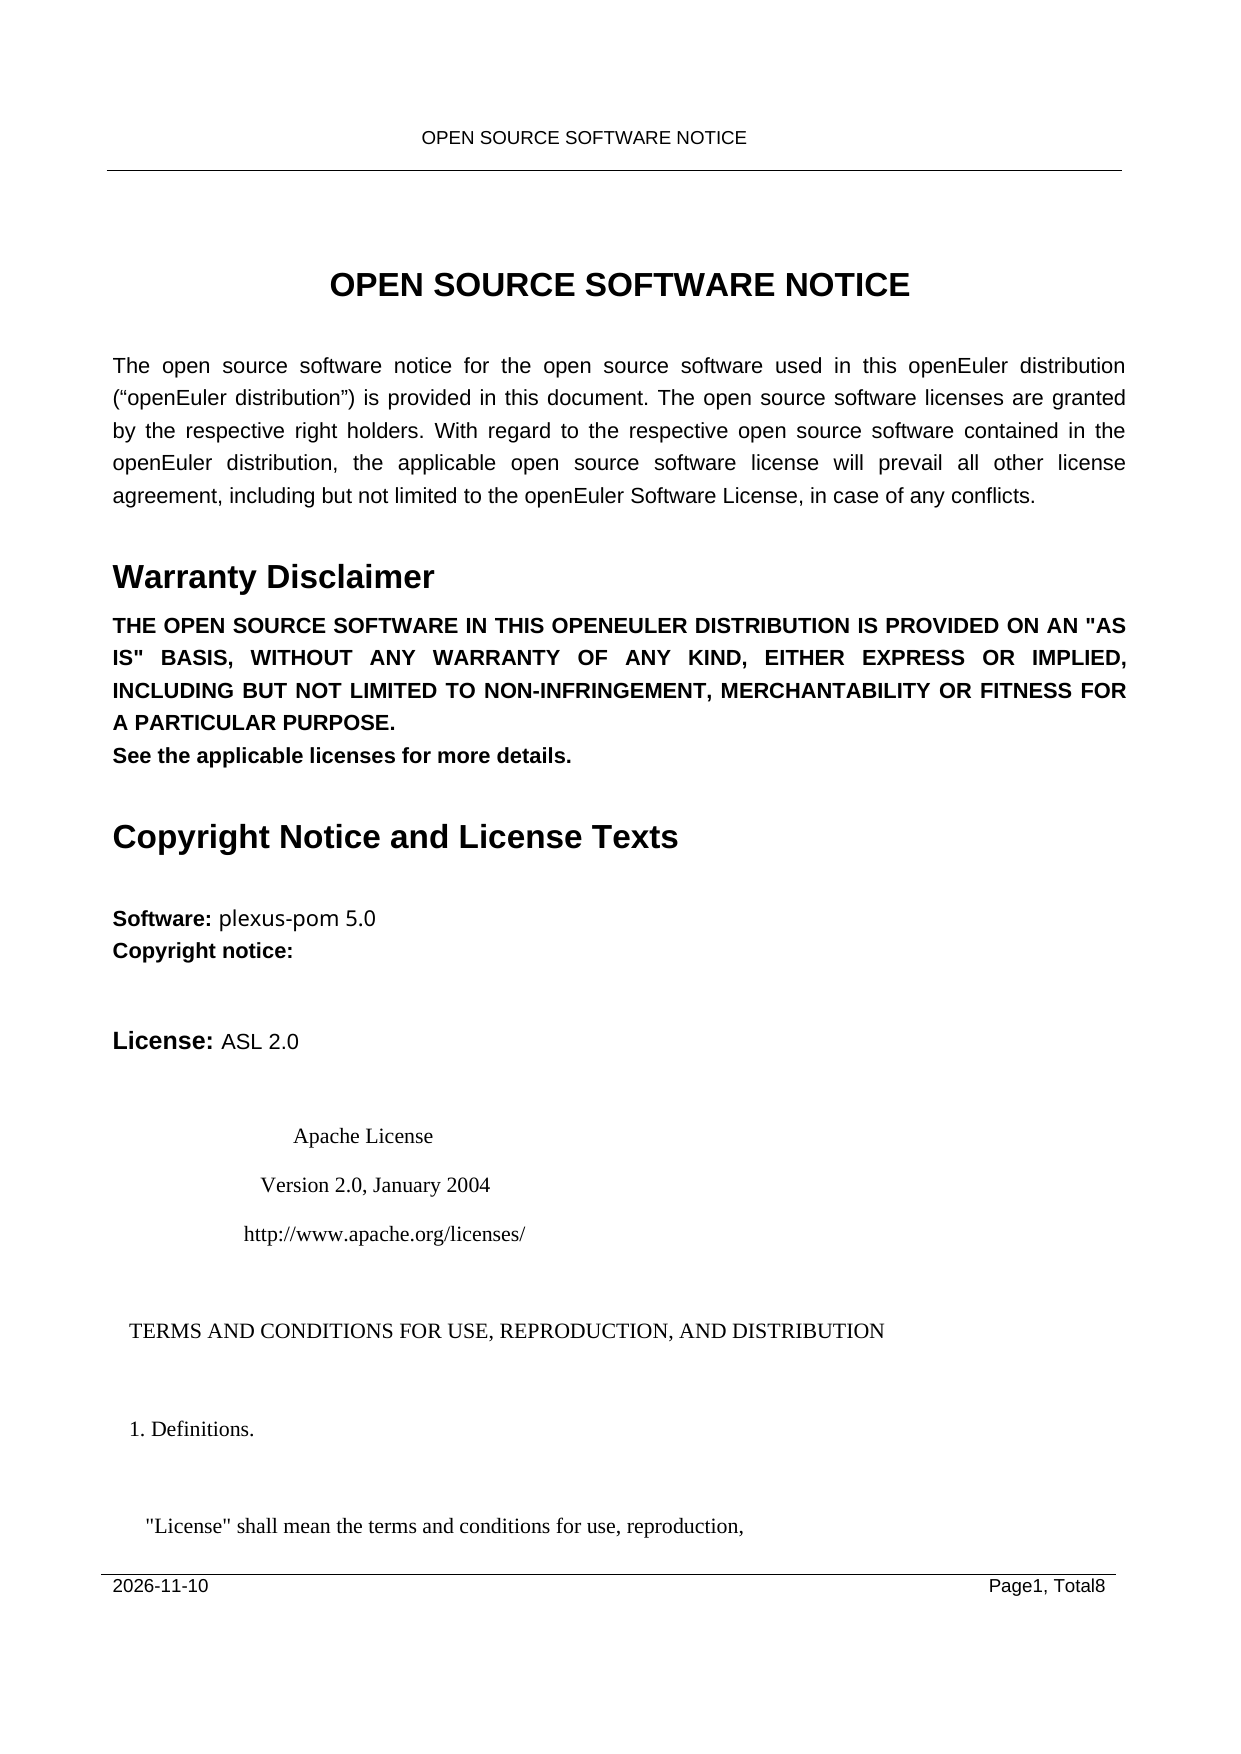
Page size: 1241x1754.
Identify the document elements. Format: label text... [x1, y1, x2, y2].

text Copyright notice: [112, 934, 1128, 966]
text Warranty Disclaimer [112, 544, 1128, 609]
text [112, 1071, 1128, 1542]
text THE OPEN SOURCE SOFTWARE IN THIS OPENEULER DISTRIBUTION IS PROVIDED ON AN "AS IS" BASIS, WITHOUT ANY WARRANTY OF ANY KIND, EITHER EXPRESS OR IMPLIED, INCLUDING BUT NOT LIMITED TO NON-INFRINGEMENT, MERCHANTABILITY OR FITNESS FOR A PARTICULAR PURPOSE. See the applicable licenses for more details. [112, 609, 1128, 771]
text Copyright Notice and License Texts [112, 804, 1128, 869]
text License: ASL 2.0 [112, 1024, 1128, 1057]
text Software: plexus-pom 5.0 [112, 901, 1128, 934]
text OPEN SOURCE SOFTWARE NOTICE [112, 251, 1128, 316]
text The open source software notice for the open source software used in this openEuler distribution (“openEuler distribution”) is provided in this document. The open source software licenses are granted by the respective right holders. With regard to the respective open source software contained in the openEuler distribution, the applicable open source software license will prevail all other license agreement, including but not limited to the openEuler Software License, in case of any conflicts. [112, 349, 1128, 511]
